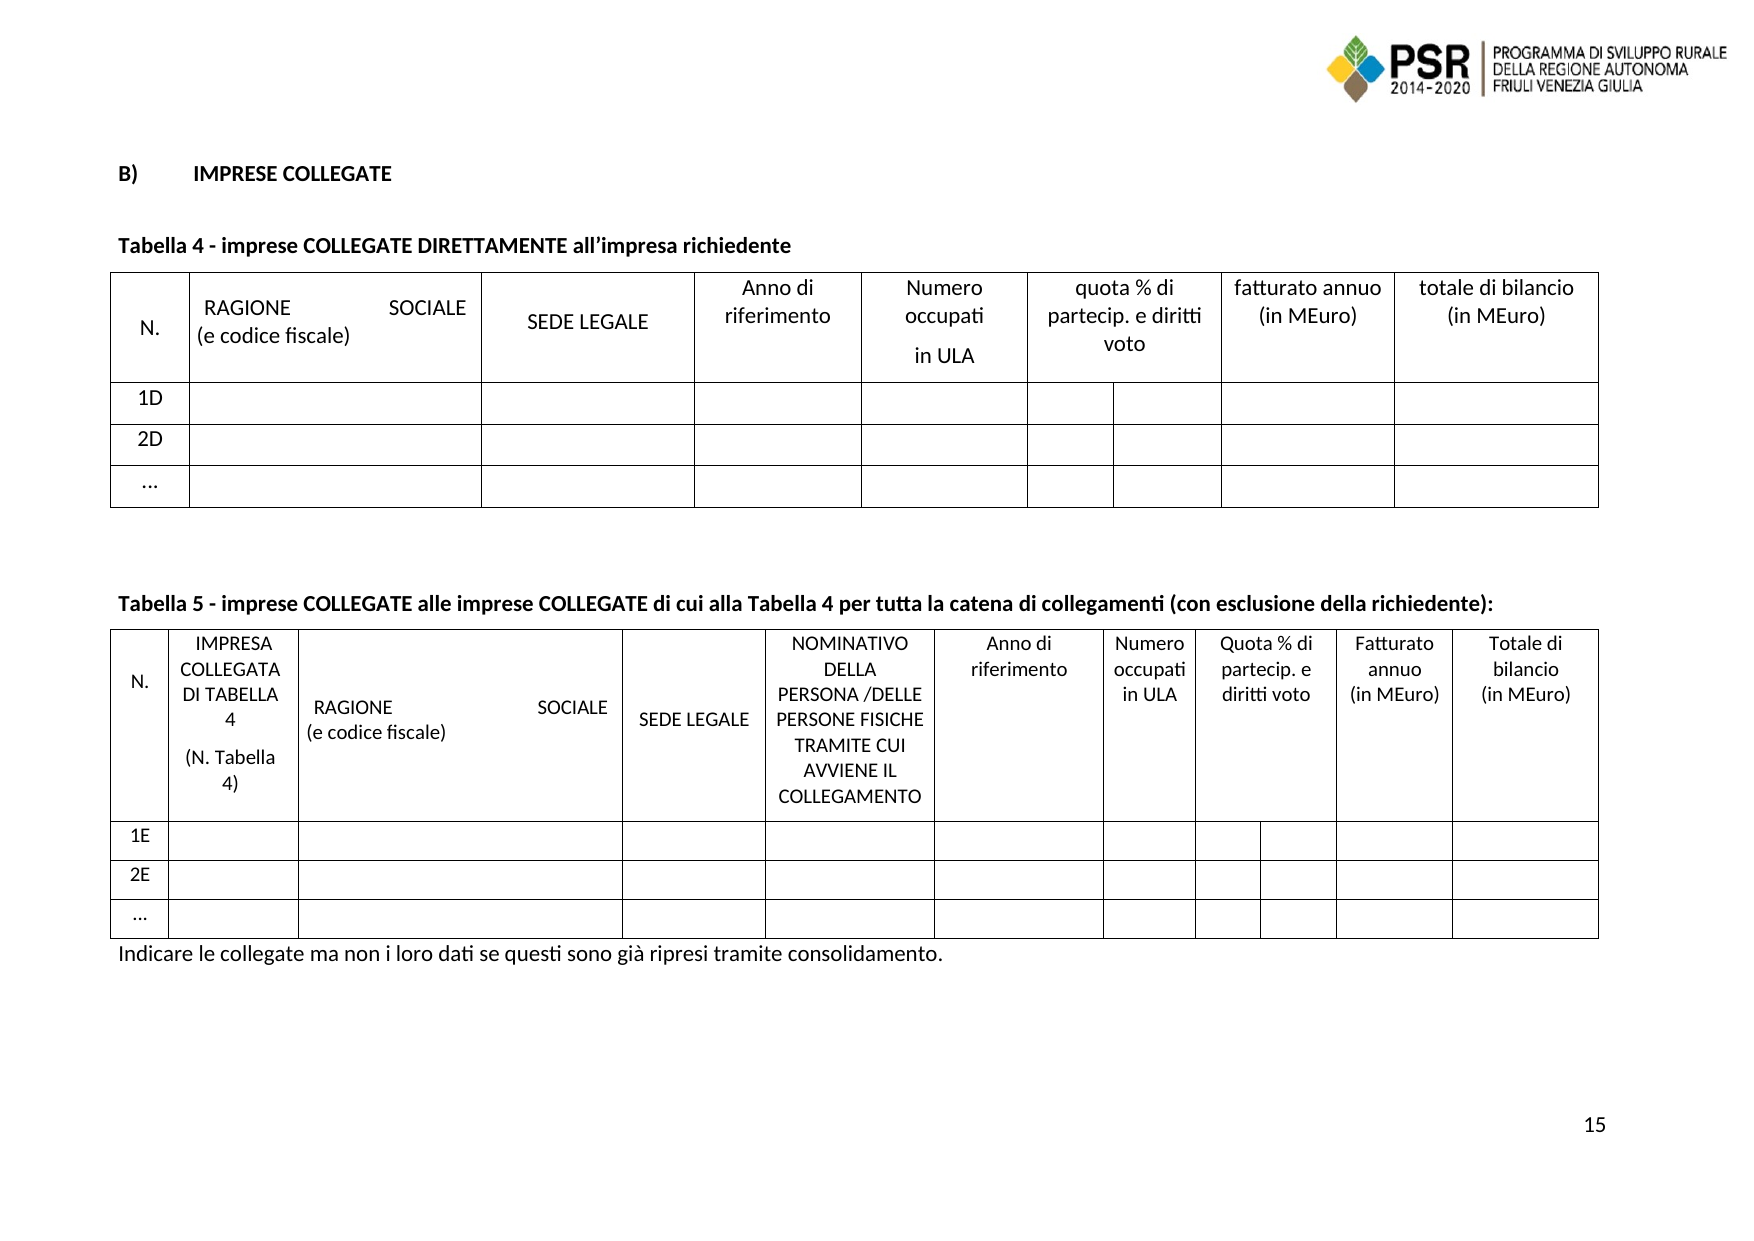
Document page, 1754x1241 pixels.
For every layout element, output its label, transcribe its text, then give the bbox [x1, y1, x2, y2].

table_cell [1104, 861, 1195, 899]
table_header N. [111, 630, 168, 821]
table_cell [1104, 900, 1195, 938]
table_cell [169, 822, 298, 860]
table_cell [190, 466, 481, 507]
list IMPRESE COLLEGATE [118, 159, 1606, 187]
table_cell [1028, 466, 1113, 507]
table_cell [935, 861, 1103, 899]
table_cell [1337, 861, 1452, 899]
table_cell [1453, 861, 1598, 899]
table_cell [935, 900, 1103, 938]
table_cell [1261, 822, 1336, 860]
table_cell [190, 383, 481, 423]
table_header NOMINATIVO DELLA PERSONA /DELLE PERSONE FISICHE TRAMITE CUI AVVIENE IL COLLEGAMENTO [766, 630, 934, 821]
table_header RAGIONE SOCIALE (e codice fiscale) [190, 273, 481, 382]
table_cell [169, 861, 298, 899]
table_cell [695, 383, 861, 423]
table_cell [1114, 383, 1221, 423]
table_cell 2E [111, 861, 168, 899]
table_cell [190, 425, 481, 465]
table_cell [1196, 861, 1260, 899]
table_cell [695, 466, 861, 507]
table_header fatturato annuo (in MEuro) [1222, 273, 1394, 382]
table_cell [862, 425, 1027, 465]
table_header SEDE LEGALE [623, 630, 765, 821]
table_cell 1D [111, 383, 189, 423]
table_cell ... [111, 900, 168, 938]
table_cell 1E [111, 822, 168, 860]
table_cell [1395, 466, 1598, 507]
table_cell [1114, 425, 1221, 465]
table_cell [1337, 822, 1452, 860]
table_cell [623, 822, 765, 860]
table_header N. [111, 273, 189, 382]
table_cell [1114, 466, 1221, 507]
table_cell [766, 861, 934, 899]
table_cell [482, 466, 694, 507]
table_cell 2D [111, 425, 189, 465]
table_header RAGIONE SOCIALE (e codice fiscale) [299, 630, 622, 821]
table_cell [623, 861, 765, 899]
picture [1316, 33, 1729, 105]
table_header totale di bilancio (in MEuro) [1395, 273, 1598, 382]
table_cell [766, 822, 934, 860]
table_header Anno di riferimento [935, 630, 1103, 821]
table_cell [482, 425, 694, 465]
table_cell [1028, 383, 1113, 423]
table_header IMPRESA COLLEGATA DI TABELLA 4 (N. Tabella 4) [169, 630, 298, 821]
table_cell [482, 383, 694, 423]
table_header Numero occupati in ULA [862, 273, 1027, 382]
table_cell [862, 466, 1027, 507]
text Tabella 5 - imprese COLLEGATE alle imprese COLLEGATE di cui alla Tabella 4 per tutta la catena di collegamenti (con esclusione della richiedente): [118, 589, 1606, 617]
table_cell [766, 900, 934, 938]
table_cell [1196, 822, 1260, 860]
table_header SEDE LEGALE [482, 273, 694, 382]
table_cell [1261, 900, 1336, 938]
table_cell [1337, 900, 1452, 938]
table_header quota % di partecip. e diritti voto [1028, 273, 1221, 382]
table_cell [1222, 466, 1394, 507]
table_header Numero occupati in ULA [1104, 630, 1195, 821]
table_cell [1453, 900, 1598, 938]
table_cell [1395, 425, 1598, 465]
table_cell [1222, 425, 1394, 465]
table_cell [1453, 822, 1598, 860]
table_cell [1104, 822, 1195, 860]
table_cell [299, 861, 622, 899]
table_header Quota % di partecip. e diritti voto [1196, 630, 1336, 821]
table_cell ... [111, 466, 189, 507]
table_cell [299, 900, 622, 938]
table_cell [169, 900, 298, 938]
table_cell [1222, 383, 1394, 423]
table_cell [299, 822, 622, 860]
table_cell [1395, 383, 1598, 423]
table_cell [695, 425, 861, 465]
table_header Fatturato annuo (in MEuro) [1337, 630, 1452, 821]
table_cell [1261, 861, 1336, 899]
table_header Anno di riferimento [695, 273, 861, 382]
table_cell [1196, 900, 1260, 938]
table_cell [935, 822, 1103, 860]
text Tabella 4 - imprese COLLEGATE DIRETTAMENTE all’impresa richiedente [118, 231, 1606, 259]
table_cell [1028, 425, 1113, 465]
table_cell [623, 900, 765, 938]
text Indicare le collegate ma non i loro dati se questi sono già ripresi tramite consolidamento. [118, 939, 1606, 967]
table_cell [862, 383, 1027, 423]
table_header Totale di bilancio (in MEuro) [1453, 630, 1598, 821]
